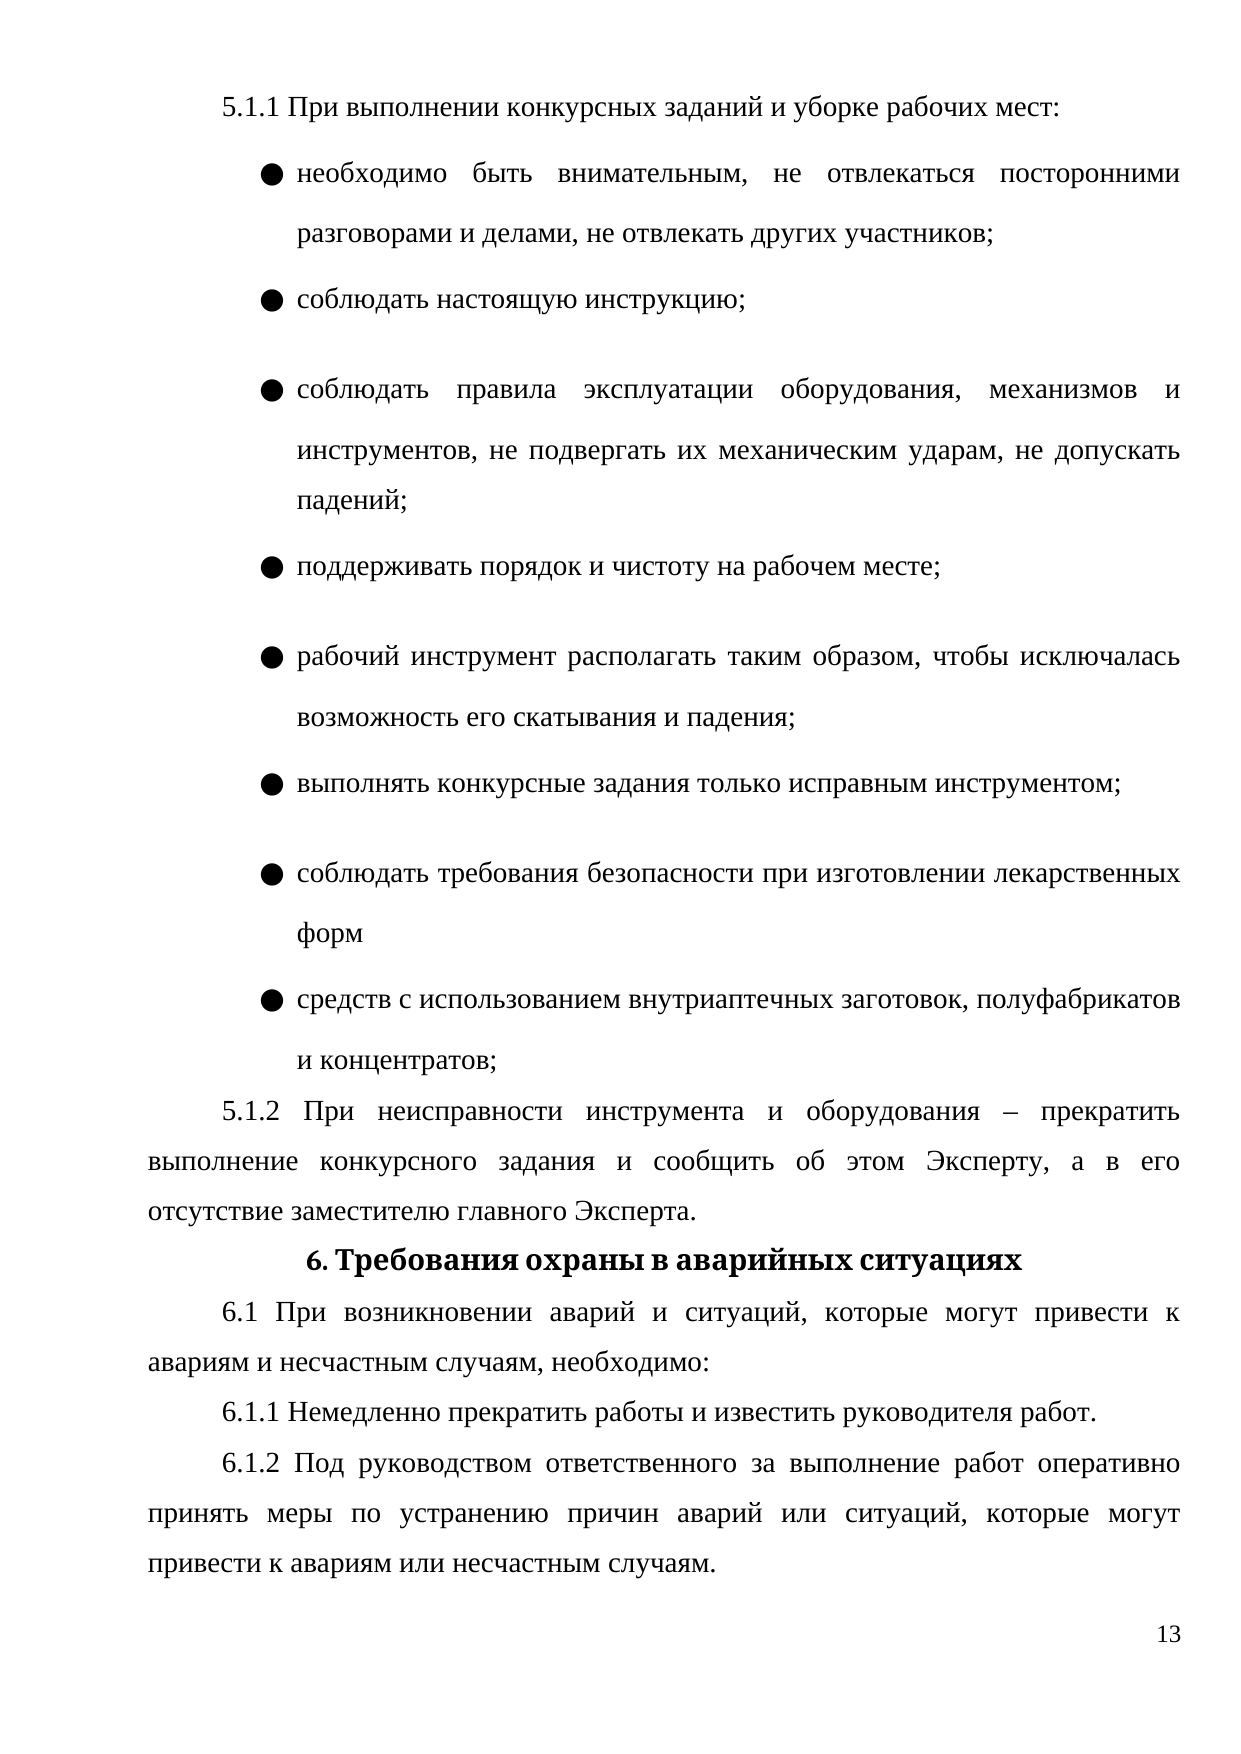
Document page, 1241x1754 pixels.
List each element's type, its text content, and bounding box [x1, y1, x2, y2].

text 5.1.1 При выполнении конкурсных заданий и уборке рабочих мест: [148, 89, 1181, 122]
list соблюдать настоящую инструкцию; [259, 266, 1181, 326]
list выполнять конкурсные задания только исправным инструментом; [259, 749, 1181, 809]
list соблюдать требования безопасности при изготовлении лекарственных форм [259, 839, 1181, 949]
list средств с использованием внутриаптечных заготовок, полуфабрикатов и концентратов; [259, 966, 1181, 1076]
text 6.1.2 Под руководством ответственного за выполнение работ оперативно принять меры по устранению причин аварий или ситуаций, которые могут привести к авариям или несчастным случаям. [148, 1445, 1181, 1579]
list поддерживать порядок и чистоту на рабочем месте; [259, 533, 1181, 592]
list рабочий инструмент располагать таким образом, чтобы исключалась возможность его скатывания и падения; [259, 622, 1181, 732]
text 6.1.1 Немедленно прекратить работы и известить руководителя работ. [148, 1394, 1181, 1428]
text 6. Требования охраны в аварийных ситуациях [148, 1244, 1181, 1277]
text 6.1 При возникновении аварий и ситуаций, которые могут привести к авариям и несчастным случаям, необходимо: [148, 1294, 1181, 1378]
text 5.1.2 При неисправности инструмента и оборудования – прекратить выполнение конкурсного задания и сообщить об этом Эксперту, а в его отсутствие заместителю главного Эксперта. [148, 1093, 1181, 1227]
list необходимо быть внимательным, не отвлекаться посторонними разговорами и делами, не отвлекать других участников; [259, 139, 1181, 249]
list соблюдать правила эксплуатации оборудования, механизмов и инструментов, не подвергать их механическим ударам, не допускать падений; [259, 356, 1181, 516]
